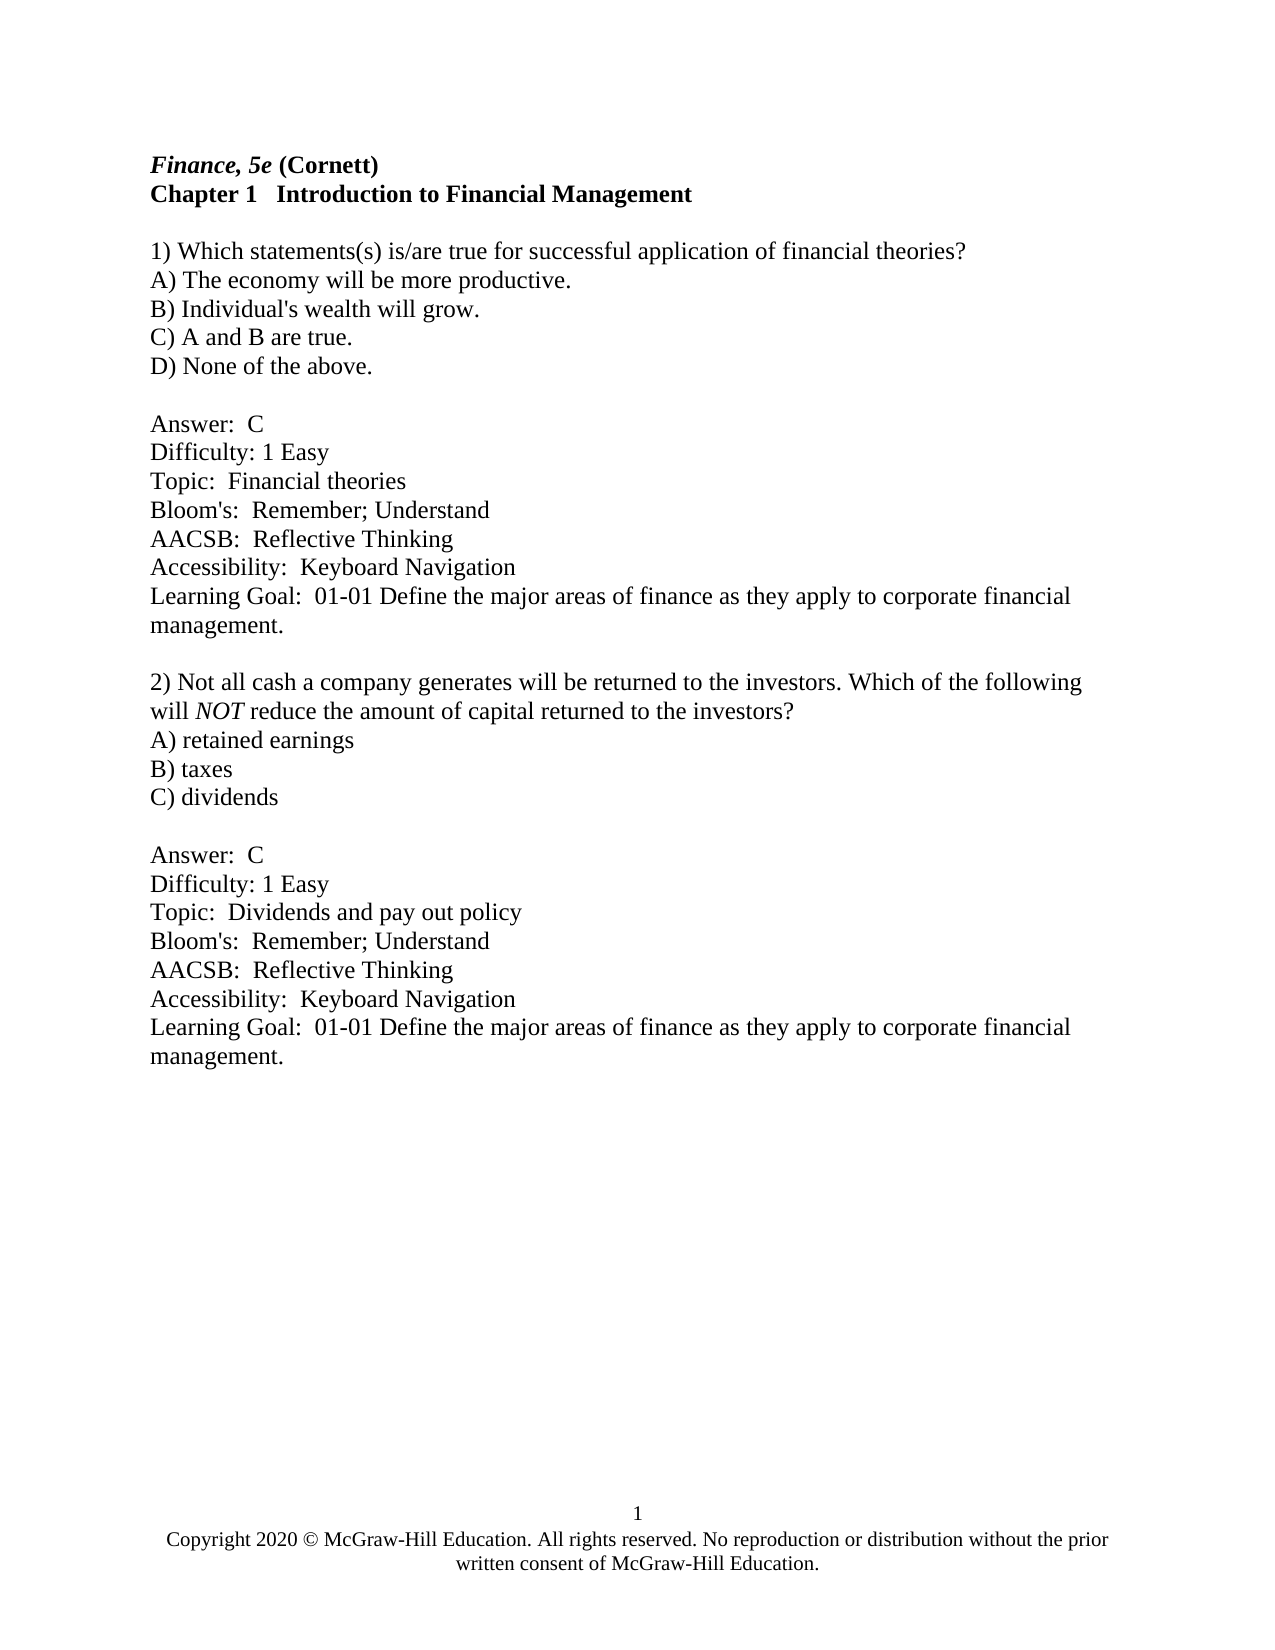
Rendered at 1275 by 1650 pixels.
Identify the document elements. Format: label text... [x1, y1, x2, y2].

text AACSB: Reflective Thinking [150, 524, 1125, 552]
text D) None of the above. [150, 351, 1125, 380]
text Topic: Financial theories [150, 466, 1125, 495]
text AACSB: Reflective Thinking [150, 955, 1125, 984]
text Finance, 5e (Cornett) [150, 150, 1125, 179]
text Difficulty: 1 Easy [150, 869, 1125, 897]
text Learning Goal: 01-01 Define the major areas of finance as they apply to corporate financial management. [150, 1012, 1125, 1070]
text 2) Not all cash a company generates will be returned to the investors. Which of the following will NOT reduce the amount of capital returned to the investors? [150, 667, 1125, 725]
text Bloom's: Remember; Understand [150, 495, 1125, 524]
text B) Individual's wealth will grow. [150, 294, 1125, 322]
text Topic: Dividends and pay out policy [150, 897, 1125, 926]
text Learning Goal: 01-01 Define the major areas of finance as they apply to corporate financial management. [150, 581, 1125, 639]
text A) retained earnings [150, 725, 1125, 754]
text Answer: C [150, 840, 1125, 869]
text Chapter 1 Introduction to Financial Management [150, 179, 1125, 207]
text A) The economy will be more productive. [150, 265, 1125, 294]
text Answer: C [150, 409, 1125, 437]
text 1) Which statements(s) is/are true for successful application of financial theories? [150, 236, 1125, 265]
text Difficulty: 1 Easy [150, 437, 1125, 466]
text B) taxes [150, 754, 1125, 782]
text Accessibility: Keyboard Navigation [150, 984, 1125, 1012]
text Bloom's: Remember; Understand [150, 926, 1125, 955]
text Accessibility: Keyboard Navigation [150, 552, 1125, 581]
text C) A and B are true. [150, 322, 1125, 351]
text C) dividends [150, 782, 1125, 811]
